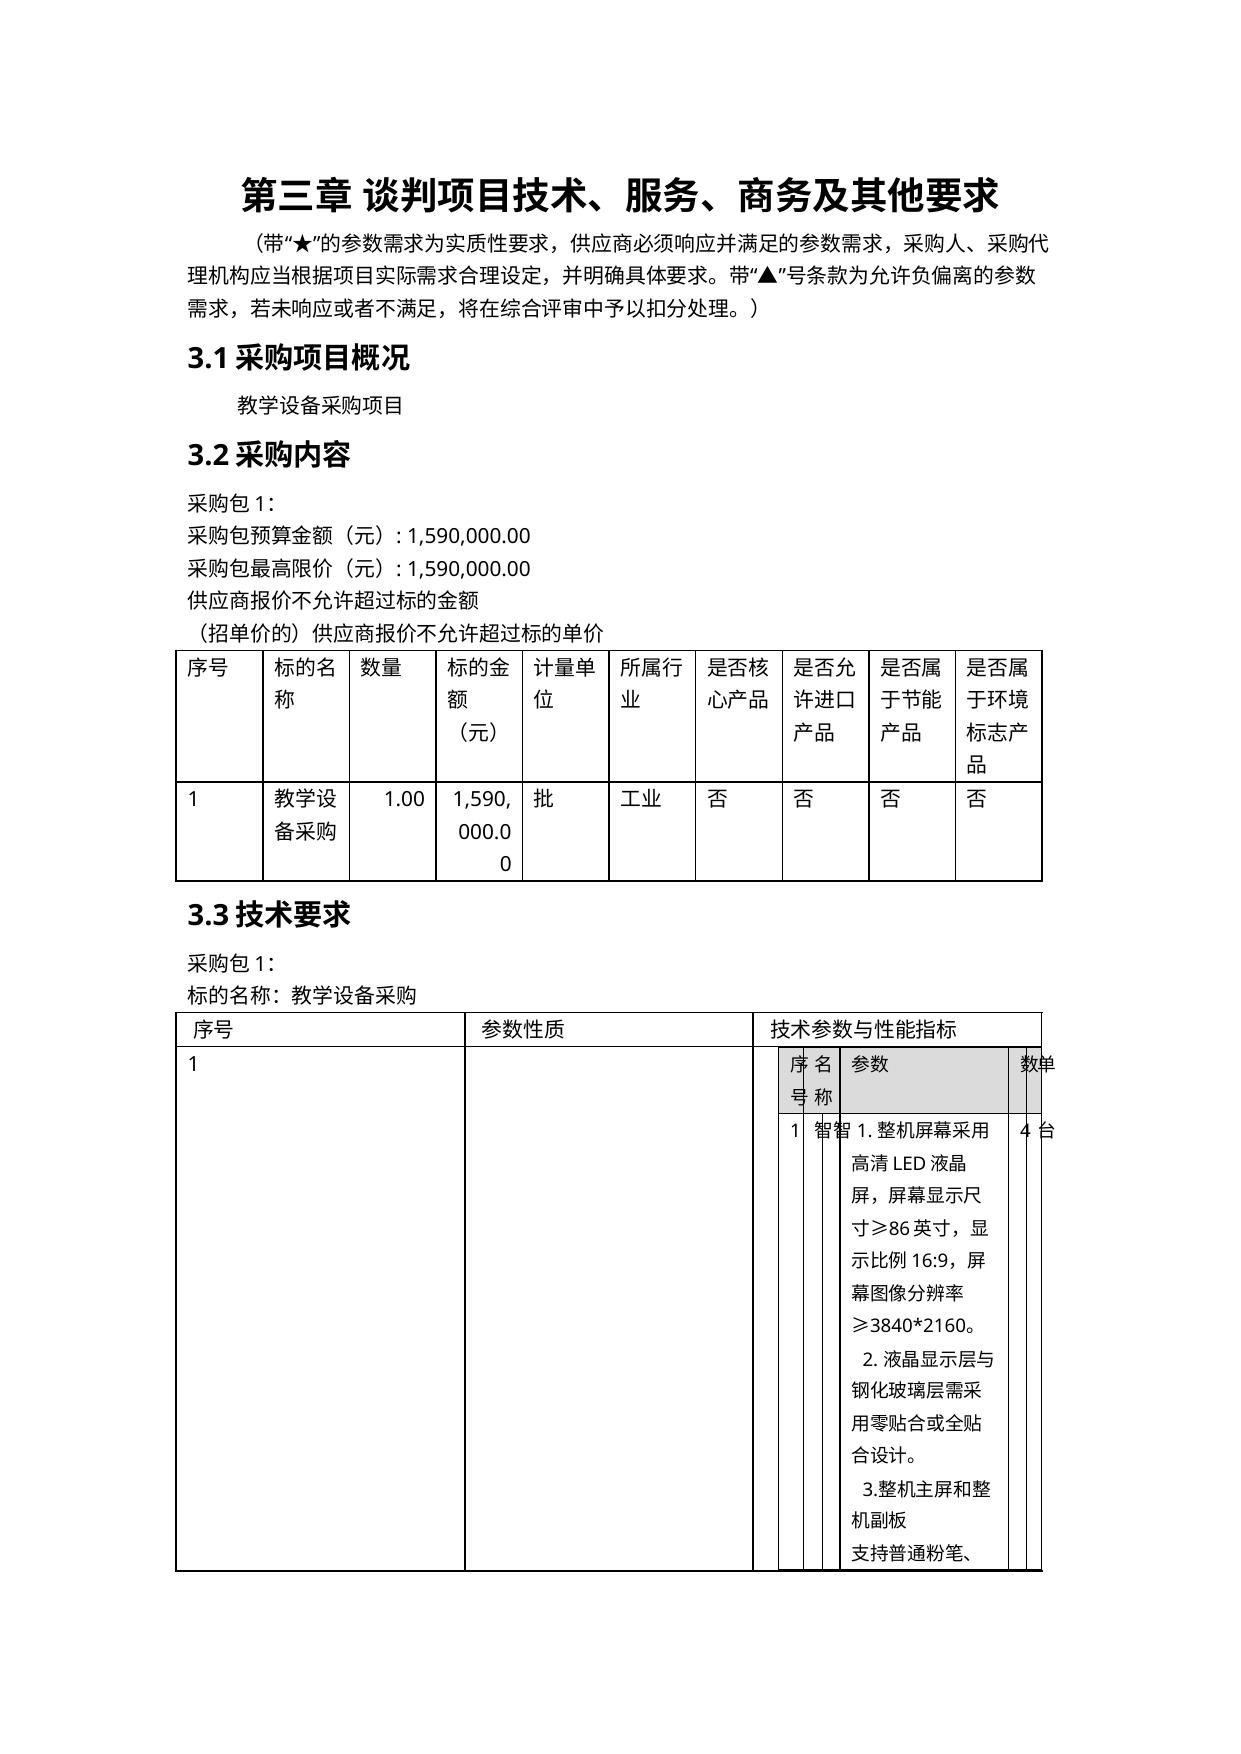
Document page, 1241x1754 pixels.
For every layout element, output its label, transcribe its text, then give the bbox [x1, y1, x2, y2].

table_cell 工业 [610, 783, 695, 880]
table_cell [754, 1047, 778, 1570]
table_cell 教学设备采购 [264, 783, 349, 880]
text 3.1采购项目概况 [187, 324, 1053, 389]
table_header 数量 [350, 651, 435, 781]
table_header 是否允许进口产品 [783, 651, 868, 781]
text 3.2采购内容 [187, 422, 1053, 487]
table_cell 批 [523, 783, 608, 880]
table_header 参数性质 [466, 1013, 752, 1046]
text 教学设备采购项目 [187, 389, 1053, 422]
table_cell [466, 1047, 752, 1570]
table_cell 否 [870, 783, 955, 880]
table_cell 否 [956, 783, 1041, 880]
table_cell 1 [177, 1047, 464, 1570]
table_header 是否属于环境标志产品 [956, 651, 1041, 781]
table_header 序号 [177, 1013, 464, 1046]
table_header 计量单位 [523, 651, 608, 781]
text 采购包预算金额（元）: 1,590,000.00 [187, 519, 1053, 552]
table_header 序号 [177, 651, 262, 781]
text 标的名称：教学设备采购 [187, 979, 1053, 1012]
text 3.3技术要求 [187, 882, 1053, 947]
table_header 技术参数与性能指标 [754, 1013, 1041, 1046]
table_header 是否属于节能产品 [870, 651, 955, 781]
table_cell 否 [696, 783, 782, 880]
text （招单价的）供应商报价不允许超过标的单价 [187, 617, 1053, 649]
table_cell 1,590,000.00 [437, 783, 522, 880]
table_header 标的金额 （元） [437, 651, 522, 781]
text 采购包1： [187, 947, 1053, 979]
text 采购包最高限价（元）: 1,590,000.00 [187, 552, 1053, 584]
table_header 标的名称 [264, 651, 349, 781]
table_header 是否核心产品 [696, 651, 782, 781]
table_cell 否 [783, 783, 868, 880]
text 供应商报价不允许超过标的金额 [187, 584, 1053, 617]
text 采购包1： [187, 487, 1053, 519]
text 第三章 谈判项目技术、服务、商务及其他要求 [187, 162, 1053, 227]
table_header 所属行业 [610, 651, 695, 781]
text （带“★”的参数需求为实质性要求，供应商必须响应并满足的参数需求，采购人、采购代理机构应当根据项目实际需求合理设定，并明确具体要求。带“▲”号条款为允许负偏离的参数需求，若未响应或者不满足，将在综合评审中予以扣分处理。） [187, 227, 1053, 324]
table_cell 1.00 [350, 783, 435, 880]
table_cell 1 [177, 783, 262, 880]
